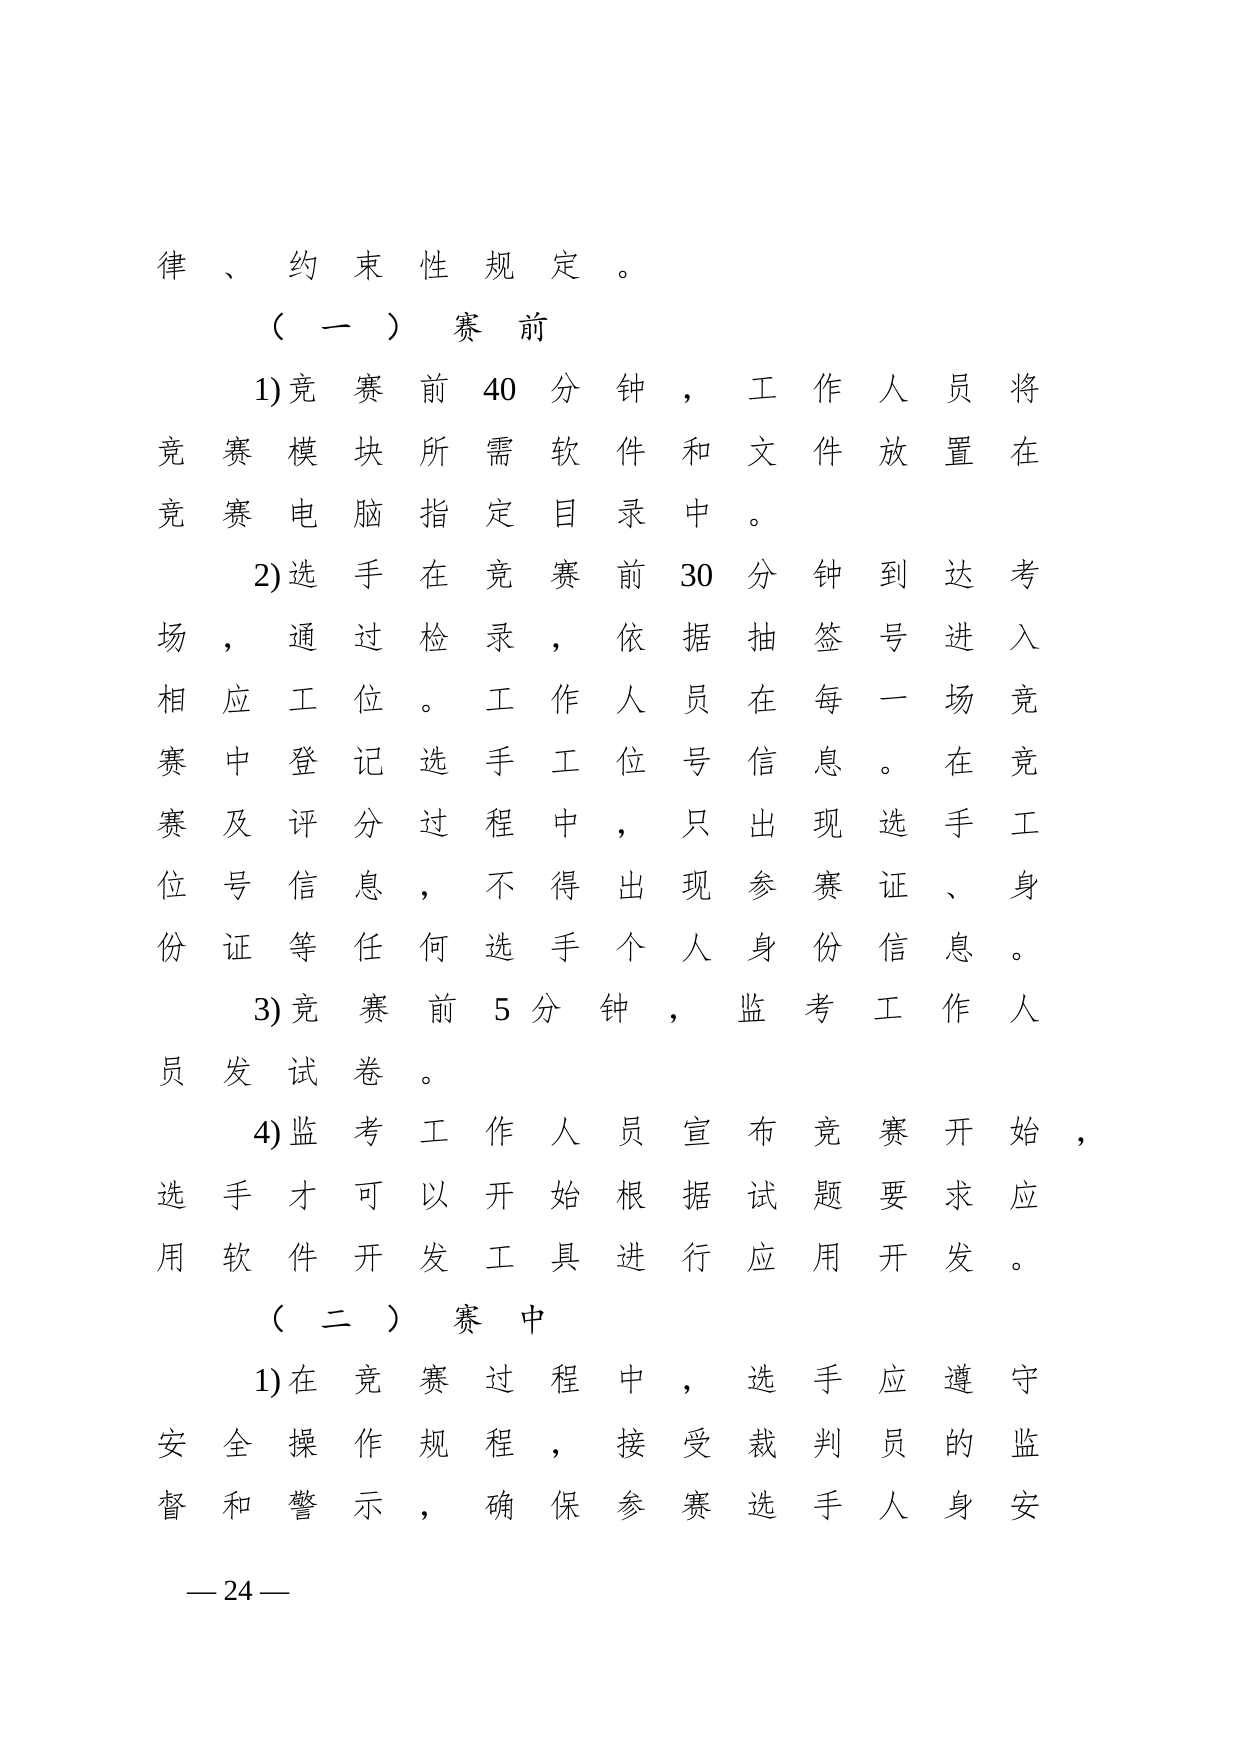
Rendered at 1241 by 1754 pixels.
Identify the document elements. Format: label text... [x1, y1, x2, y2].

text 2)选手在竞赛前30分钟到达考场，通过检录，依据抽签号进入相应工位。工作人员在每一场竞赛中登记选手工位号信息。在竞赛及评分过程中，只出现选手工位号信息，不得出现参赛证、身份证等任何选手个人身份信息。 [155, 542, 1073, 976]
text 1)竞赛前40分钟，工作人员将竞赛模块所需软件和文件放置在竞赛电脑指定目录中。 [155, 356, 1073, 542]
text 4)监考工作人员宣布竞赛开始，选手才可以开始根据试题要求应用软件开发工具进行应用开发。 [155, 1100, 1073, 1286]
text 1)在竞赛过程中，选手应遵守安全操作规程，接受裁判员的监督和警示，确保参赛选手人身安全及设备安全。 [155, 1348, 1073, 1534]
text （一）赛前 [155, 294, 1073, 356]
text 3)竞赛前5分钟，监考工作人员发试卷。 [155, 976, 1073, 1100]
text （二）赛中 [155, 1286, 1073, 1348]
